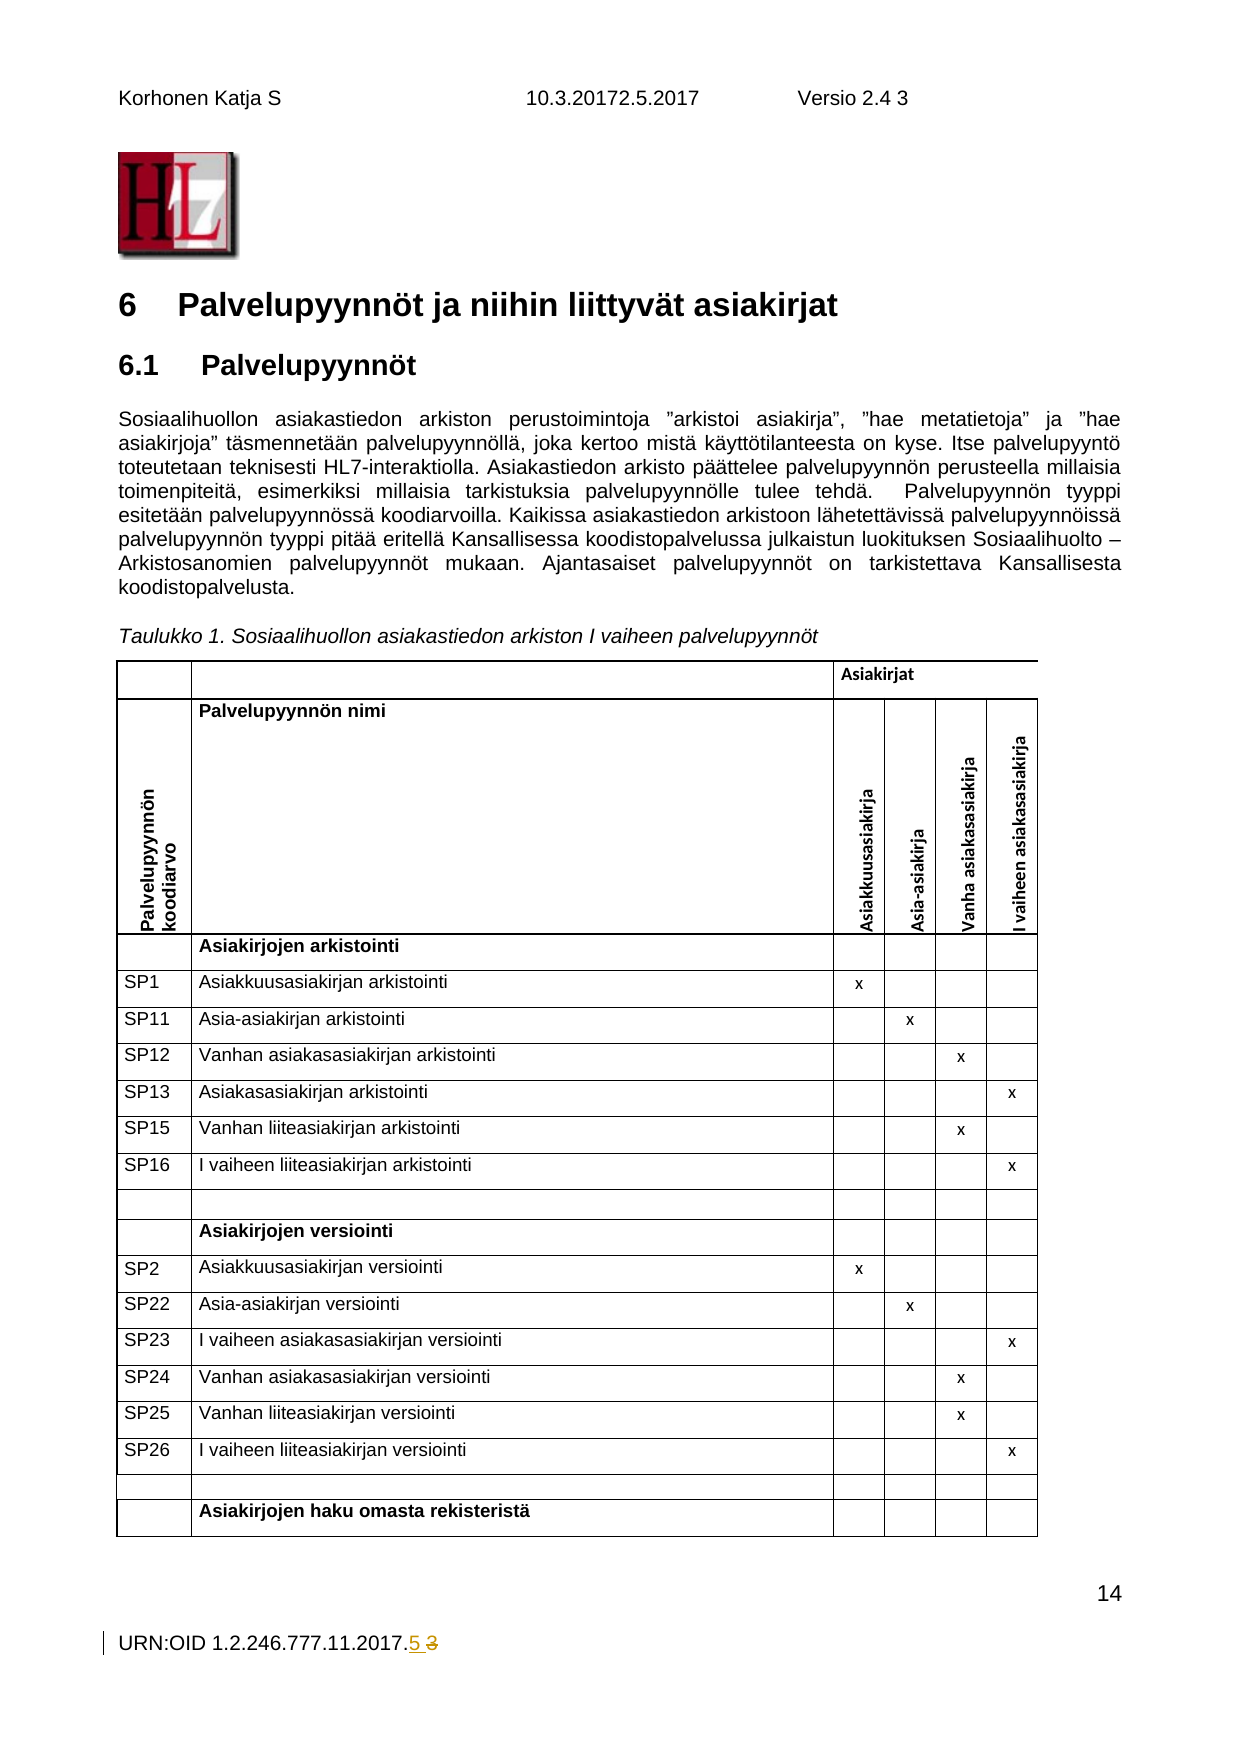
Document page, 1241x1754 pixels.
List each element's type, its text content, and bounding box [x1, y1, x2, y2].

table_cell SP25 [118, 1402, 191, 1438]
table_cell [834, 1402, 884, 1438]
table_cell [987, 1475, 1037, 1499]
table_cell Vanhan liiteasiakirjan versiointi [192, 1402, 833, 1438]
table_cell SP22 [118, 1293, 191, 1328]
table_cell [885, 1154, 935, 1189]
table_cell Asiakirjojen arkistointi [192, 935, 833, 970]
table_cell Vanha asiakasasiakirja [936, 700, 986, 933]
table_cell [936, 1500, 986, 1536]
table_cell [834, 1475, 884, 1499]
table_cell [834, 1044, 884, 1079]
table_cell [834, 1117, 884, 1152]
table_cell SP23 [118, 1329, 191, 1365]
table_cell [885, 935, 935, 970]
text Sosiaalihuollon asiakastiedon arkiston perustoimintoja ”arkistoi asiakirja”, ”hae metatietoja” ja ”hae asiakirjoja” täsmennetään palvelupyynnöllä, joka kertoo mistä käyttötilanteesta on kyse. Itse palvelupyyntö toteutetaan teknisesti HL7-interaktiolla. Asiakastiedon arkisto päättelee palvelupyynnön perusteella millaisia toimenpiteitä, esimerkiksi millaisia tarkistuksia palvelupyynnölle tulee tehdä. Palvelupyynnön tyyppi esitetään palvelupyynnössä koodiarvoilla. Kaikissa asiakastiedon arkistoon lähetettävissä palvelupyynnöissä palvelupyynnön tyyppi pitää eritellä Kansallisessa koodistopalvelussa julkaistun luokituksen Sosiaalihuolto – Arkistosanomien palvelupyynnöt mukaan. Ajantasaiset palvelupyynnöt on tarkistettava Kansallisesta koodistopalvelusta. [118, 407, 1122, 599]
table_cell I vaiheen asiakasasiakirja [987, 700, 1037, 933]
table_cell x [987, 1154, 1037, 1189]
table_cell x [936, 1044, 986, 1079]
table_cell SP11 [118, 1008, 191, 1043]
table_cell Asia-asiakirjan versiointi [192, 1293, 833, 1328]
table_cell [936, 1008, 986, 1043]
table_cell SP16 [118, 1154, 191, 1189]
table_cell [834, 1008, 884, 1043]
table_cell [987, 1256, 1037, 1292]
table_header [192, 662, 833, 698]
table_cell [834, 1329, 884, 1365]
table_cell [834, 1190, 884, 1219]
table_cell [936, 1081, 986, 1116]
table_cell [885, 1190, 935, 1219]
table_cell [885, 971, 935, 1007]
table_header Asiakirjat [834, 662, 1037, 698]
table_cell Vanhan liiteasiakirjan arkistointi [192, 1117, 833, 1152]
table_cell [936, 935, 986, 970]
table_cell x [987, 1329, 1037, 1365]
table_cell [834, 1220, 884, 1255]
text Taulukko 1. Sosiaalihuollon asiakastiedon arkiston I vaiheen palvelupyynnöt [118, 624, 1122, 648]
table_cell x [885, 1008, 935, 1043]
table_cell x [834, 1256, 884, 1292]
table_cell Asia-asiakirja [885, 700, 935, 933]
table_cell Asiakirjojen haku omasta rekisteristä [192, 1500, 833, 1536]
table_cell [885, 1329, 935, 1365]
table_cell x [834, 971, 884, 1007]
table_cell [987, 1293, 1037, 1328]
table_cell [936, 1190, 986, 1219]
table_cell [936, 1439, 986, 1474]
table_cell Asiakkuusasiakirjan arkistointi [192, 971, 833, 1007]
table_cell [834, 1081, 884, 1116]
table_cell [885, 1366, 935, 1401]
table_cell Palvelupyynnön koodiarvo [118, 700, 191, 933]
table_cell x [936, 1402, 986, 1438]
table_cell [834, 1439, 884, 1474]
table_cell [117, 1475, 191, 1499]
table_cell [987, 1008, 1037, 1043]
table_cell [936, 1475, 986, 1499]
table_cell [834, 1154, 884, 1189]
table_cell Palvelupyynnön nimi [192, 700, 833, 933]
subtitle Palvelupyynnöt [118, 348, 1122, 382]
table_cell x [936, 1366, 986, 1401]
table_cell SP1 [118, 971, 191, 1007]
table_cell SP2 [118, 1256, 191, 1292]
table_cell [834, 1366, 884, 1401]
subtitle Palvelupyynnöt ja niihin liittyvät asiakirjat [118, 285, 1122, 323]
table_cell [118, 1220, 191, 1255]
table_cell [885, 1256, 935, 1292]
table_cell [834, 1293, 884, 1328]
table_cell [885, 1439, 935, 1474]
table_cell [118, 935, 191, 970]
table_cell x [936, 1117, 986, 1152]
table_cell SP15 [118, 1117, 191, 1152]
table_cell [885, 1081, 935, 1116]
table_cell [936, 1256, 986, 1292]
table_cell [987, 1190, 1037, 1219]
table_cell SP12 [118, 1044, 191, 1079]
table_cell I vaiheen liiteasiakirjan versiointi [192, 1439, 833, 1474]
table_cell [118, 1500, 191, 1536]
table_cell Asia-asiakirjan arkistointi [192, 1008, 833, 1043]
table_cell [118, 1190, 191, 1219]
table_cell [987, 935, 1037, 970]
table_cell [885, 1044, 935, 1079]
table_cell [885, 1117, 935, 1152]
picture [118, 152, 241, 260]
table_cell Asiakkuusasiakirjan versiointi [192, 1256, 833, 1292]
table_cell Vanhan asiakasasiakirjan arkistointi [192, 1044, 833, 1079]
table_cell [936, 1220, 986, 1255]
table_cell [885, 1475, 935, 1499]
table_cell Asiakirjojen versiointi [192, 1220, 833, 1255]
table_cell SP13 [118, 1081, 191, 1116]
table_cell [987, 1500, 1037, 1536]
table_cell [936, 1293, 986, 1328]
table_cell x [987, 1081, 1037, 1116]
table_cell [885, 1402, 935, 1438]
table_cell I vaiheen asiakasasiakirjan versiointi [192, 1329, 833, 1365]
table_cell [834, 935, 884, 970]
table_cell [936, 1154, 986, 1189]
table_cell [987, 971, 1037, 1007]
table_cell Vanhan asiakasasiakirjan versiointi [192, 1366, 833, 1401]
table_cell [936, 971, 986, 1007]
table_cell [987, 1366, 1037, 1401]
table_cell [834, 1500, 884, 1536]
table_cell [987, 1402, 1037, 1438]
table_cell Asiakkuusasiakirja [834, 700, 884, 933]
table_cell [987, 1117, 1037, 1152]
table_cell x [987, 1439, 1037, 1474]
table_header [118, 662, 191, 698]
table_cell SP24 [118, 1366, 191, 1401]
table_cell [987, 1044, 1037, 1079]
table_cell SP26 [118, 1439, 191, 1474]
table_cell [885, 1220, 935, 1255]
table_cell [192, 1190, 833, 1219]
table_cell I vaiheen liiteasiakirjan arkistointi [192, 1154, 833, 1189]
table_cell x [885, 1293, 935, 1328]
table_cell [936, 1329, 986, 1365]
table_cell [987, 1220, 1037, 1255]
table_cell Asiakasasiakirjan arkistointi [192, 1081, 833, 1116]
table_cell [885, 1500, 935, 1536]
table_cell [192, 1475, 833, 1499]
